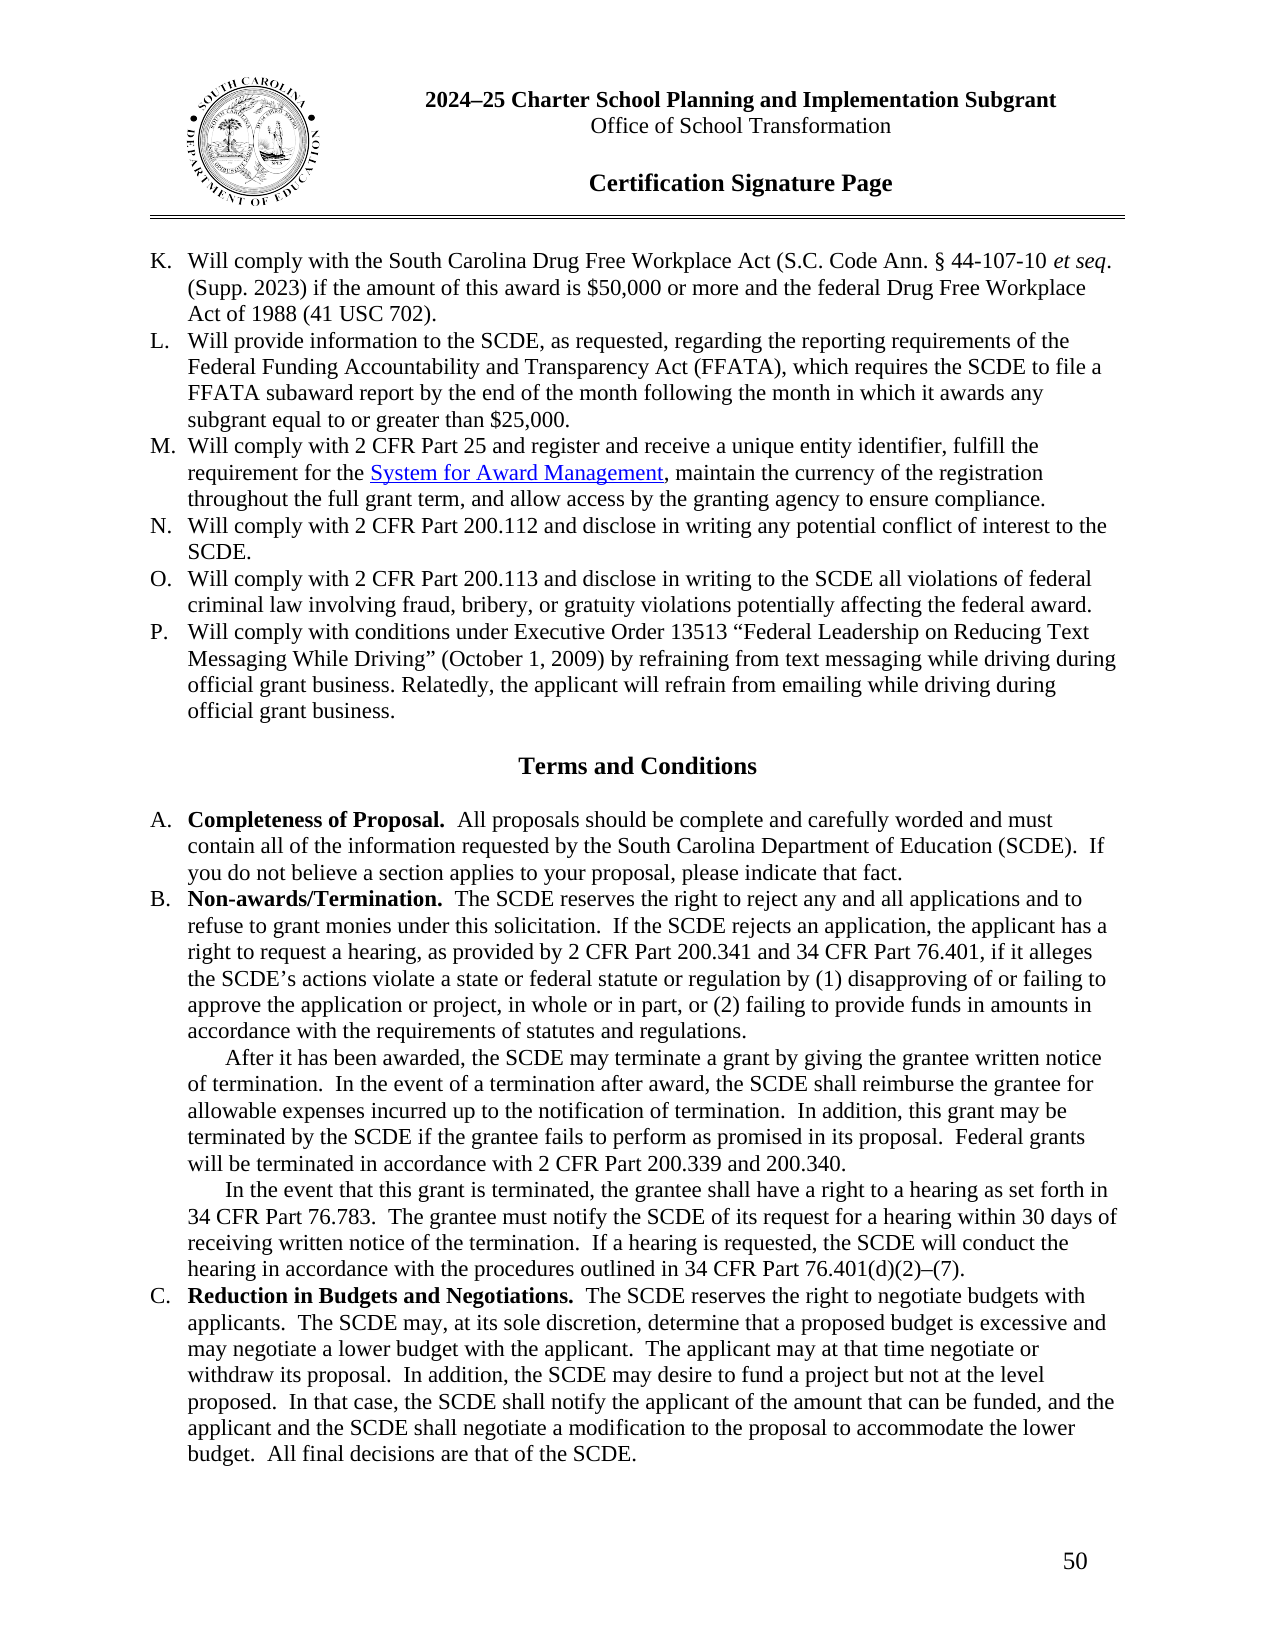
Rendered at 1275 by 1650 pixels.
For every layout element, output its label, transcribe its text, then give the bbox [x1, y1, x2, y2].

list Reduction in Budgets and Negotiations. The SCDE reserves the right to negotiate budgets with applicants. The SCDE may, at its sole discretion, determine that a proposed budget is excessive and may negotiate a lower budget with the applicant. The applicant may at that time negotiate or withdraw its proposal. In addition, the SCDE may desire to fund a project but not at the level proposed. In that case, the SCDE shall notify the applicant of the amount that can be funded, and the applicant and the SCDE shall negotiate a modification to the proposal to accommodate the lower budget. All final decisions are that of the SCDE. [150, 1282, 1125, 1467]
list Will comply with the South Carolina Drug Free Workplace Act (S.C. Code Ann. § 44-107-10 et seq. (Supp. 2023) if the amount of this award is $50,000 or more and the federal Drug Free Workplace Act of 1988 (41 USC 702). [150, 247, 1125, 326]
list Non-awards/Termination. The SCDE reserves the right to reject any and all applications and to refuse to grant monies under this solicitation. If the SCDE rejects an application, the applicant has a right to request a hearing, as provided by 2 CFR Part 200.341 and 34 CFR Part 76.401, if it alleges the SCDE’s actions violate a state or federal statute or regulation by (1) disapproving of or failing to approve the application or project, in whole or in part, or (2) failing to provide funds in amounts in accordance with the requirements of statutes and regulations. [150, 886, 1125, 1044]
list Will comply with 2 CFR Part 25 and register and receive a unique entity identifier, fulfill the requirement for the System for Award Management, maintain the currency of the registration throughout the full grant term, and allow access by the granting agency to ensure compliance. [150, 432, 1125, 512]
text After it has been awarded, the SCDE may terminate a grant by giving the grantee written notice of termination. In the event of a termination after award, the SCDE shall reimburse the grantee for allowable expenses incurred up to the notification of termination. In addition, this grant may be terminated by the SCDE if the grantee fails to perform as promised in its proposal. Federal grants will be terminated in accordance with 2 CFR Part 200.339 and 200.340. [150, 1044, 1125, 1176]
picture [183, 75, 324, 208]
list Will comply with 2 CFR Part 200.113 and disclose in writing to the SCDE all violations of federal criminal law involving fraud, bribery, or gratuity violations potentially affecting the federal award. [150, 565, 1125, 618]
text In the event that this grant is terminated, the grantee shall have a right to a hearing as set forth in 34 CFR Part 76.783. The grantee must notify the SCDE of its request for a hearing within 30 days of receiving written notice of the termination. If a hearing is requested, the SCDE will conduct the hearing in accordance with the procedures outlined in 34 CFR Part 76.401(d)(2)–(7). [187, 1176, 1125, 1282]
list Will comply with conditions under Executive Order 13513 “Federal Leadership on Reducing Text Messaging While Driving” (October 1, 2009) by refraining from text messaging while driving during official grant business. Relatedly, the applicant will refrain from emailing while driving during official grant business. [150, 618, 1125, 724]
list Will provide information to the SCDE, as requested, regarding the reporting requirements of the Federal Funding Accountability and Transparency Act (FFATA), which requires the SCDE to file a FFATA subaward report by the end of the month following the month in which it awards any subgrant equal to or greater than $25,000. [150, 327, 1125, 432]
subtitle Terms and Conditions [150, 751, 1125, 779]
list Will comply with 2 CFR Part 200.112 and disclose in writing any potential conflict of interest to the SCDE. [150, 512, 1125, 565]
list Completeness of Proposal. All proposals should be complete and carefully worded and must contain all of the information requested by the South Carolina Department of Education (SCDE). If you do not believe a section applies to your proposal, please indicate that fact. [150, 806, 1125, 885]
